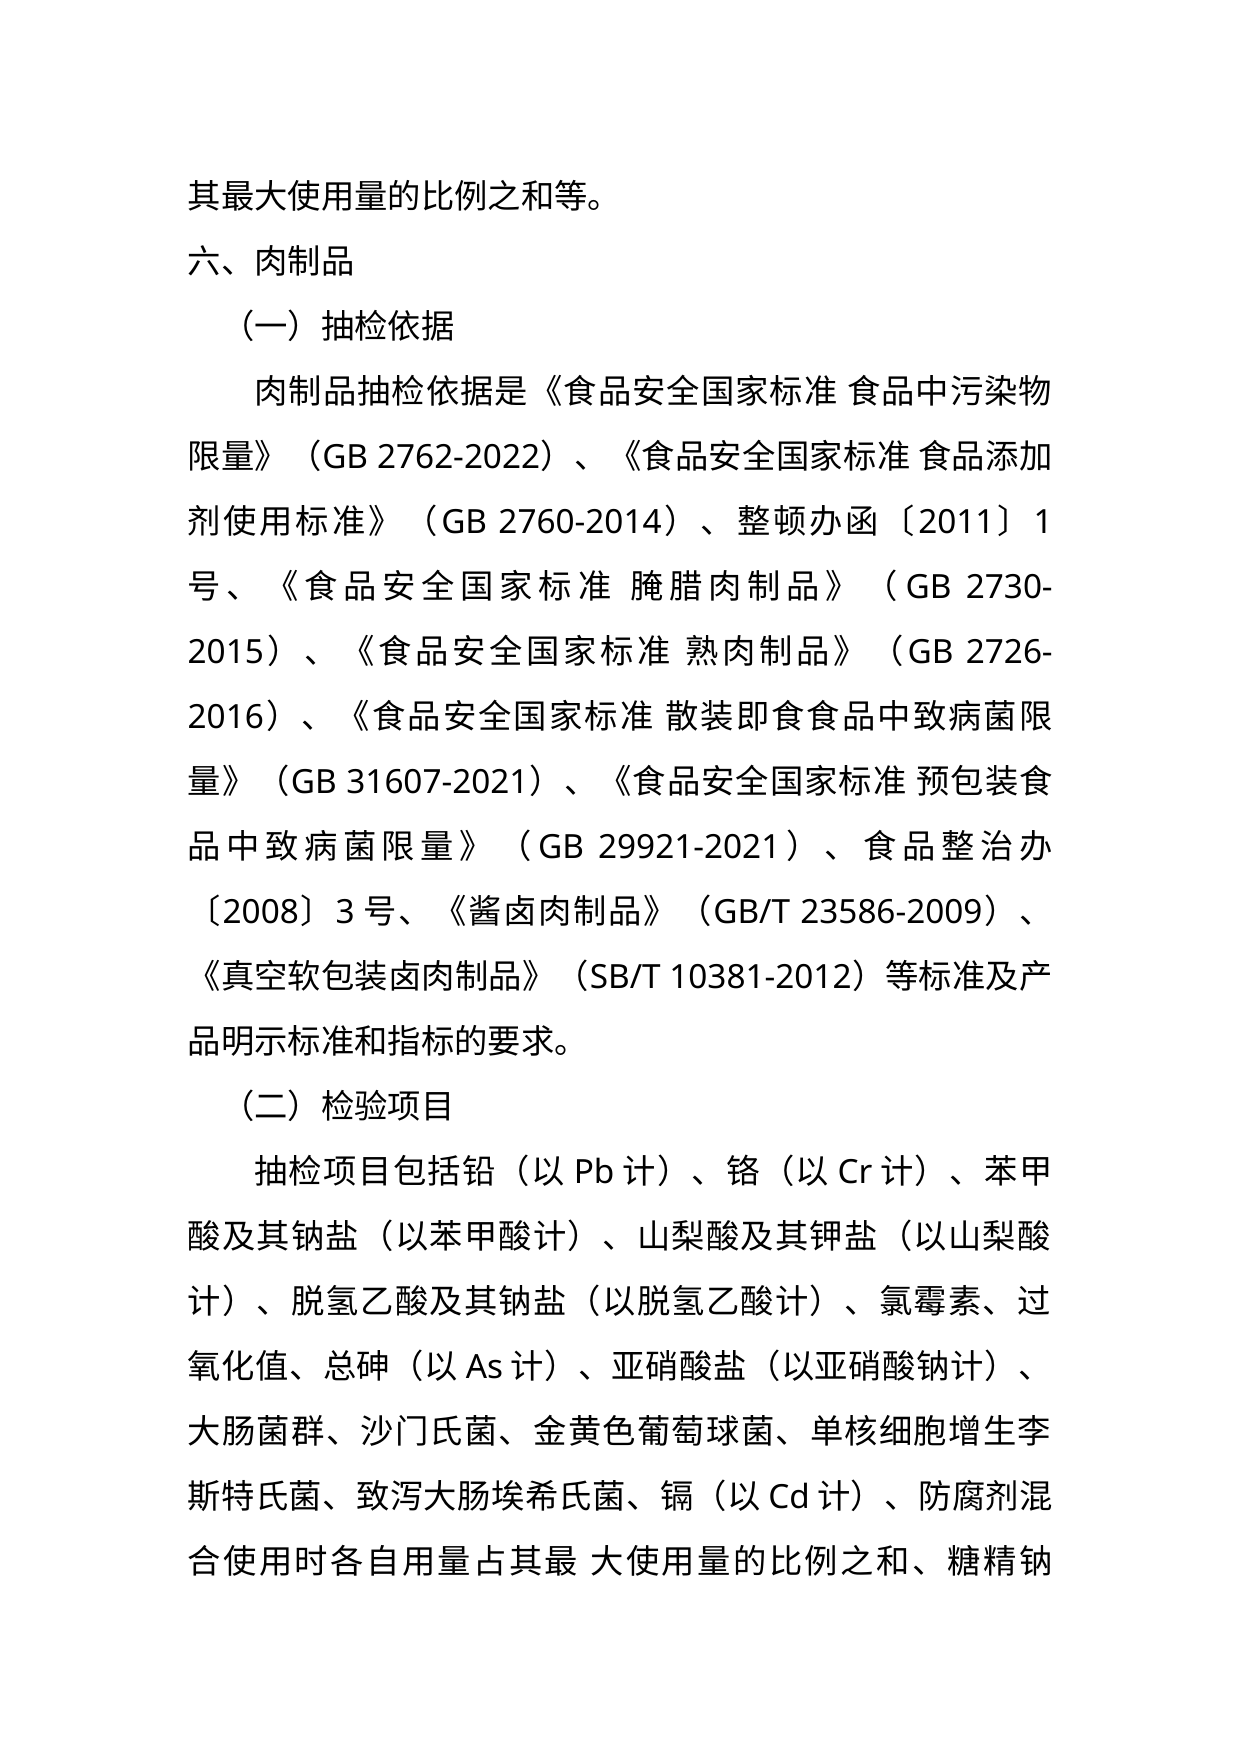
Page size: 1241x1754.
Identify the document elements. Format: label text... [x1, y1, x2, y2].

text （一）抽检依据 [187, 292, 1053, 357]
text 肉制品抽检依据是《食品安全国家标准 食品中污染物限量》（GB 2762-2022）、《食品安全国家标准 食品添加剂使用标准》（GB 2760-2014）、整顿办函〔2011〕1号、《食品安全国家标准 腌腊肉制品》（GB 2730-2015）、《食品安全国家标准 熟肉制品》（GB 2726-2016）、《食品安全国家标准 散装即食食品中致病菌限量》（GB 31607-2021）、《食品安全国家标准 预包装食品中致病菌限量》（GB 29921-2021）、食品整治办〔2008〕3号、《酱卤肉制品》（GB/T 23586-2009）、《真空软包装卤肉制品》（SB/T 10381-2012）等标准及产品明示标准和指标的要求。 [187, 357, 1053, 1072]
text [187, 162, 1053, 227]
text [187, 1137, 1053, 1592]
text （二）检验项目 [187, 1072, 1053, 1137]
subtitle 六、肉制品 [187, 227, 1053, 292]
